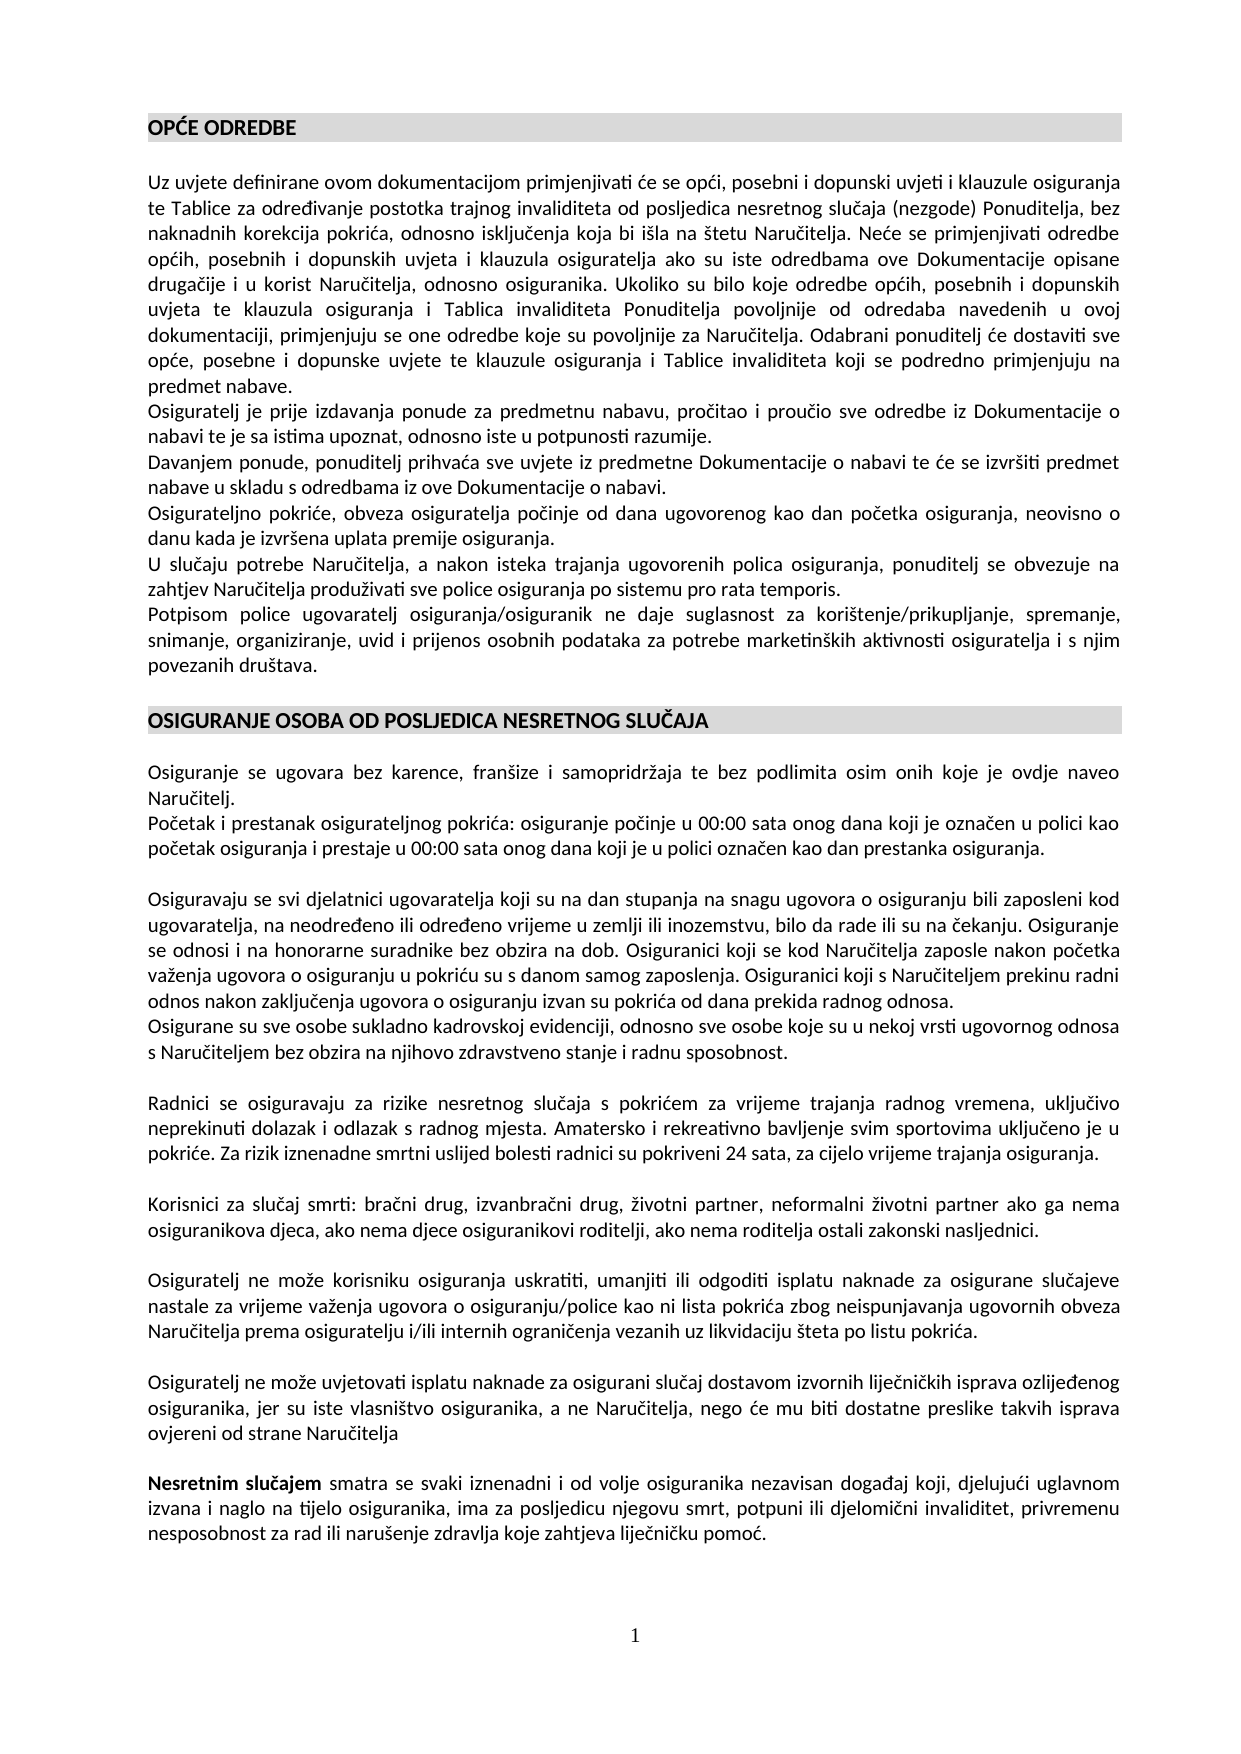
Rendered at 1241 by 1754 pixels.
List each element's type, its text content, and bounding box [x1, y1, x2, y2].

text Uz uvjete definirane ovom dokumentacijom primjenjivati će se opći, posebni i dopunski uvjeti i klauzule osiguranja te Tablice za određivanje postotka trajnog invaliditeta od posljedica nesretnog slučaja (nezgode) Ponuditelja, bez naknadnih korekcija pokrića, odnosno isključenja koja bi išla na štetu Naručitelja. Neće se primjenjivati odredbe općih, posebnih i dopunskih uvjeta i klauzula osiguratelja ako su iste odredbama ove Dokumentacije opisane drugačije i u korist Naručitelja, odnosno osiguranika. Ukoliko su bilo koje odredbe općih, posebnih i dopunskih uvjeta te klauzula osiguranja i Tablica invaliditeta Ponuditelja povoljnije od odredaba navedenih u ovoj dokumentaciji, primjenjuju se one odredbe koje su povoljnije za Naručitelja. Odabrani ponuditelj će dostaviti sve opće, posebne i dopunske uvjete te klauzule osiguranja i Tablice invaliditeta koji se podredno primjenjuju na predmet nabave. [148, 169, 1122, 398]
text Osiguravaju se svi djelatnici ugovaratelja koji su na dan stupanja na snagu ugovora o osiguranju bili zaposleni kod ugovaratelja, na neodređeno ili određeno vrijeme u zemlji ili inozemstvu, bilo da rade ili su na čekanju. Osiguranje se odnosi i na honorarne suradnike bez obzira na dob. Osiguranici koji se kod Naručitelja zaposle nakon početka važenja ugovora o osiguranju u pokriću su s danom samog zaposlenja. Osiguranici koji s Naručiteljem prekinu radni odnos nakon zaključenja ugovora o osiguranju izvan su pokrića od dana prekida radnog odnosa. [148, 886, 1122, 1013]
text Davanjem ponude, ponuditelj prihvaća sve uvjete iz predmetne Dokumentacije o nabavi te će se izvršiti predmet nabave u skladu s odredbama iz ove Dokumentacije o nabavi. [148, 449, 1122, 500]
text Osiguratelj ne može korisniku osiguranja uskratiti, umanjiti ili odgoditi isplatu naknade za osigurane slučajeve nastale za vrijeme važenja ugovora o osiguranju/police kao ni lista pokrića zbog neispunjavanja ugovornih obveza Naručitelja prema osiguratelju i/ili internih ograničenja vezanih uz likvidaciju šteta po listu pokrića. [148, 1268, 1122, 1344]
text Početak i prestanak osigurateljnog pokrića: osiguranje počinje u 00:00 sata onog dana koji je označen u polici kao početak osiguranja i prestaje u 00:00 sata onog dana koji je u polici označen kao dan prestanka osiguranja. [148, 810, 1122, 861]
text Osigurateljno pokriće, obveza osiguratelja počinje od dana ugovorenog kao dan početka osiguranja, neovisno o danu kada je izvršena uplata premije osiguranja. [148, 500, 1122, 551]
text OSIGURANJE OSOBA OD POSLJEDICA NESRETNOG SLUČAJA [148, 706, 1122, 734]
text OPĆE ODREDBE [148, 113, 1122, 142]
text Radnici se osiguravaju za rizike nesretnog slučaja s pokrićem za vrijeme trajanja radnog vremena, uključivo neprekinuti dolazak i odlazak s radnog mjesta. Amatersko i rekreativno bavljenje svim sportovima uključeno je u pokriće. Za rizik iznenadne smrtni uslijed bolesti radnici su pokriveni 24 sata, za cijelo vrijeme trajanja osiguranja. [148, 1090, 1122, 1166]
text Osiguranje se ugovara bez karence, franšize i samopridržaja te bez podlimita osim onih koje je ovdje naveo Naručitelj. [148, 759, 1122, 810]
text Potpisom police ugovaratelj osiguranja/osiguranik ne daje suglasnost za korištenje/prikupljanje, spremanje, snimanje, organiziranje, uvid i prijenos osobnih podataka za potrebe marketinških aktivnosti osiguratelja i s njim povezanih društava. [148, 602, 1122, 678]
text Osiguratelj je prije izdavanja ponude za predmetnu nabavu, pročitao i proučio sve odredbe iz Dokumentacije o nabavi te je sa istima upoznat, odnosno iste u potpunosti razumije. [148, 398, 1122, 449]
text Osiguratelj ne može uvjetovati isplatu naknade za osigurani slučaj dostavom izvornih liječničkih isprava ozlijeđenog osiguranika, jer su iste vlasništvo osiguranika, a ne Naručitelja, nego će mu biti dostatne preslike takvih isprava ovjereni od strane Naručitelja [148, 1369, 1122, 1446]
text Korisnici za slučaj smrti: bračni drug, izvanbračni drug, životni partner, neformalni životni partner ako ga nema osiguranikova djeca, ako nema djece osiguranikovi roditelji, ako nema roditelja ostali zakonski nasljednici. [148, 1191, 1122, 1242]
text Osigurane su sve osobe sukladno kadrovskoj evidenciji, odnosno sve osobe koje su u nekoj vrsti ugovornog odnosa s Naručiteljem bez obzira na njihovo zdravstveno stanje i radnu sposobnost. [148, 1013, 1122, 1064]
text U slučaju potrebe Naručitelja, a nakon isteka trajanja ugovorenih polica osiguranja, ponuditelj se obvezuje na zahtjev Naručitelja produživati sve police osiguranja po sistemu pro rata temporis. [148, 551, 1122, 602]
text Nesretnim slučajem smatra se svaki iznenadni i od volje osiguranika nezavisan događaj koji, djelujući uglavnom izvana i naglo na tijelo osiguranika, ima za posljedicu njegovu smrt, potpuni ili djelomični invaliditet, privremenu nesposobnost za rad ili narušenje zdravlja koje zahtjeva liječničku pomoć. [148, 1470, 1122, 1546]
